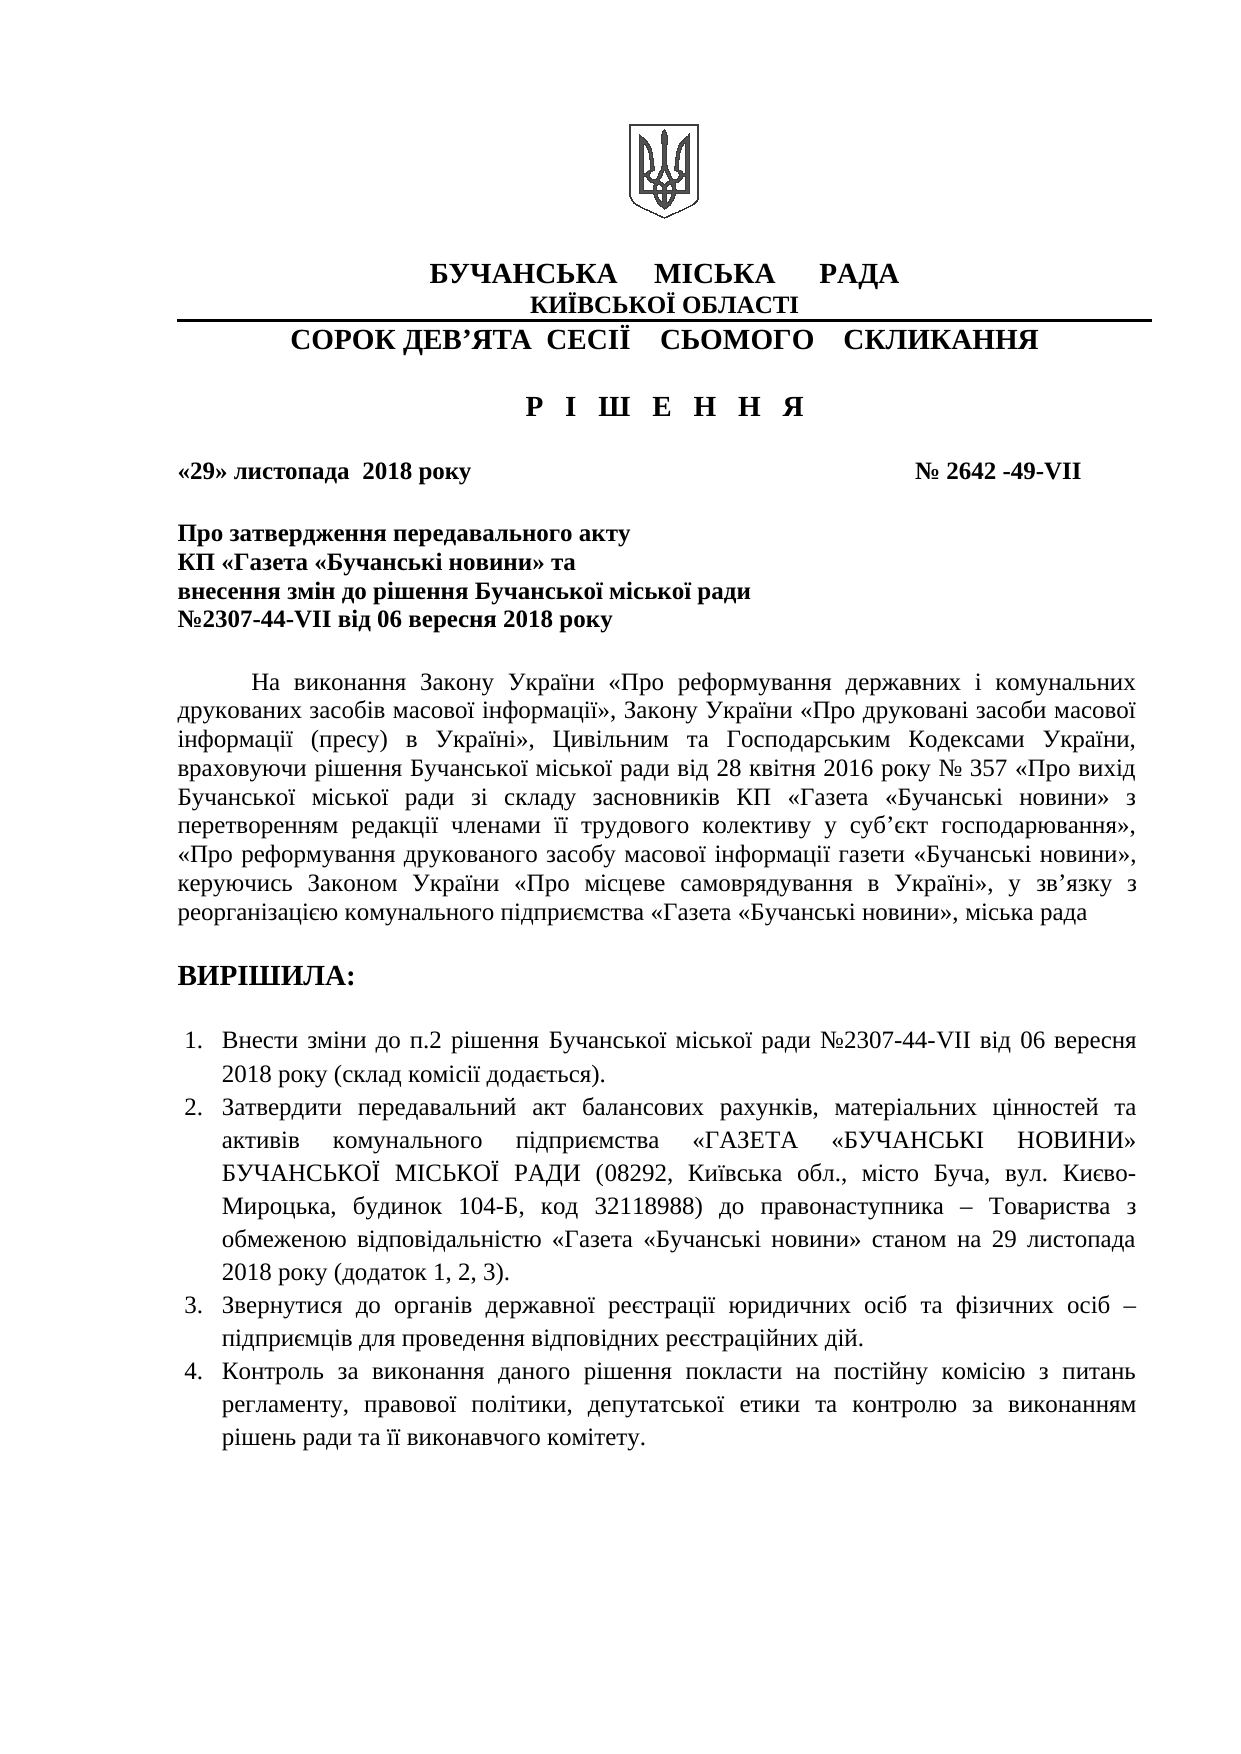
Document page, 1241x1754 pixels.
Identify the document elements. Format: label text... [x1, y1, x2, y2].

list Затвердити передавальний акт балансових рахунків, матеріальних цінностей та активів комунального підприємства «ГАЗЕТА «БУЧАНСЬКІ НОВИНИ» БУЧАНСЬКОЇ МІСЬКОЇ РАДИ (08292, Київська обл., місто Буча, вул. Києво-Мироцька, будинок 104-Б, код 32118988) до правонаступника – Товариства з обмеженою відповідальністю «Газета «Бучанські новини» станом на 29 листопада 2018 року (додаток 1, 2, 3). [184, 1092, 1137, 1286]
subtitle КИЇВСЬКОЇ ОБЛАСТІ [177, 290, 1152, 319]
text №2307-44-VII від 06 вересня 2018 року [177, 604, 1152, 633]
text Р І Ш Е Н Н Я [177, 389, 1152, 422]
text ВИРІШИЛА: [177, 958, 1137, 992]
picture [622, 118, 707, 223]
list Внести зміни до п.2 рішення Бучанської міської ради №2307-44-VII від 06 вересня 2018 року (склад комісії додається). [184, 1026, 1137, 1087]
text внесення змін до рішення Бучанської міської ради [177, 576, 1152, 604]
text Про затвердження передавального акту [177, 518, 1152, 547]
text КП «Газета «Бучанські новини» та [177, 547, 1152, 576]
list Звернутися до органів державної реєстрації юридичних осіб та фізичних осіб – підприємців для проведення відповідних реєстраційних дій. [184, 1290, 1137, 1352]
list Контроль за виконання даного рішення покласти на постійну комісію з питань регламенту, правової політики, депутатської етики та контролю за виконанням рішень ради та її виконавчого комітету. [184, 1356, 1137, 1451]
text БУЧАНСЬКА МІСЬКА РАДА [177, 256, 1152, 290]
subtitle На виконання Закону України «Про реформування державних і комунальних друкованих засобів масової інформації», Закону України «Про друковані засоби масової інформації (пресу) в Україні», Цивільним та Господарським Кодексами України, враховуючи рішення Бучанської міської ради від 28 квітня 2016 року № 357 «Про вихід Бучанської міської ради зі складу засновників КП «Газета «Бучанські новини» з перетворенням редакції членами її трудового колективу у суб’єкт господарювання», «Про реформування друкованого засобу масової інформації газети «Бучанські новини», керуючись Законом України «Про місцеве самоврядування в Україні», у зв’язку з реорганізацією комунального підприємства «Газета «Бучанські новини», міська рада [177, 667, 1137, 926]
text СОРОК ДЕВ’ЯТА СЕСІЇ СЬОМОГО СКЛИКАННЯ [177, 322, 1152, 355]
text «29» листопада 2018 року № 2642 -49-VII [177, 456, 1152, 485]
